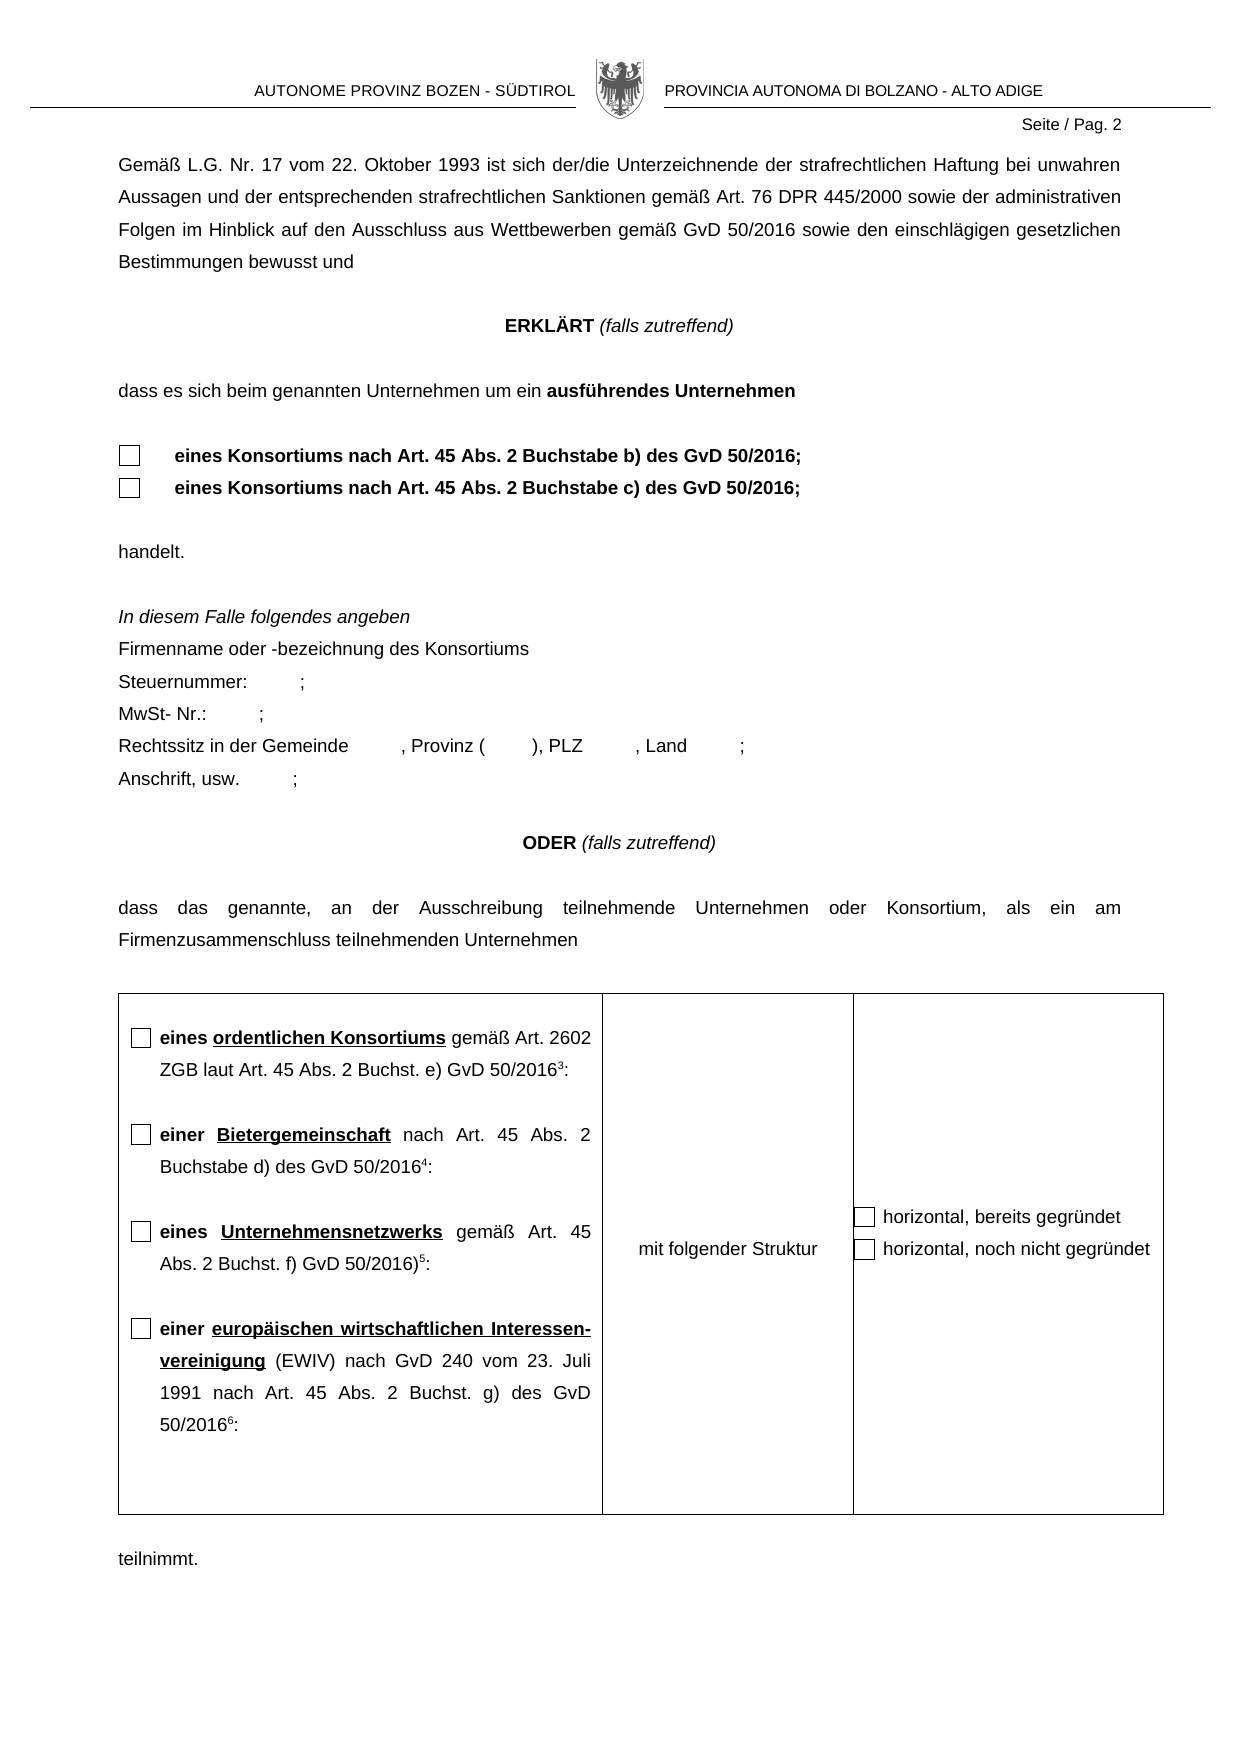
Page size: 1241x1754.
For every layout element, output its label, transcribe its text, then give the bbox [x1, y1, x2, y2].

text Gemäß L.G. Nr. 17 vom 22. Oktober 1993 ist sich der/die Unterzeichnende der strafrechtlichen Haftung bei unwahren Aussagen und der entsprechenden strafrechtlichen Sanktionen gemäß Art. 76 DPR 445/2000 sowie der administrativen Folgen im Hinblick auf den Ausschluss aus Wettbewerben gemäß GvD 50/2016 sowie den einschlägigen gesetzlichen Bestimmungen bewusst und [118, 154, 1122, 272]
text eines Konsortiums nach Art. 45 Abs. 2 Buchstabe b) des GvD 50/2016; [118, 444, 1122, 466]
table_header horizontal, bereits gegründet horizontal, noch nicht gegründet [854, 994, 1163, 1514]
text dass das genannte, an der Ausschreibung teilnehmende Unternehmen oder Konsortium, als ein am Firmenzusammenschluss teilnehmenden Unternehmen [118, 896, 1122, 950]
text Firmenname oder -bezeichnung des Konsortiums [118, 638, 1122, 660]
text Rechtssitz in der Gemeinde , Provinz ( ), PLZ , Land ; [118, 735, 1122, 757]
text In diesem Falle folgendes angeben [118, 606, 1122, 627]
text dass es sich beim genannten Unternehmen um ein ausführendes Unternehmen [118, 380, 1122, 401]
text ODER (falls zutreffend) [118, 832, 1122, 853]
text teilnimmt. [118, 1547, 1122, 1569]
picture [596, 59, 644, 119]
text Anschrift, usw. ; [118, 767, 1122, 789]
text ERKLÄRT (falls zutreffend) [118, 315, 1122, 337]
text eines Konsortiums nach Art. 45 Abs. 2 Buchstabe c) des GvD 50/2016; [118, 477, 1122, 498]
text handelt. [118, 541, 1122, 563]
table_header mit folgender Struktur [603, 994, 853, 1514]
table_header eines ordentlichen Konsortiums gemäß Art. 2602 ZGB laut Art. 45 Abs. 2 Buchst. e) GvD 50/2016: einer Bietergemeinschaft nach Art. 45 Abs. 2 Buchstabe d) des GvD 50/2016: eines Unternehmensnetzwerks gemäß Art. 45 Abs. 2 Buchst. f) GvD 50/2016): einer europäischen wirtschaftlichen Interessen-vereinigung (EWIV) nach GvD 240 vom 23. Juli 1991 nach Art. 45 Abs. 2 Buchst. g) des GvD 50/2016: [119, 994, 602, 1514]
text MwSt- Nr.: ; [118, 703, 1122, 724]
text Steuernummer: ; [118, 670, 1122, 692]
